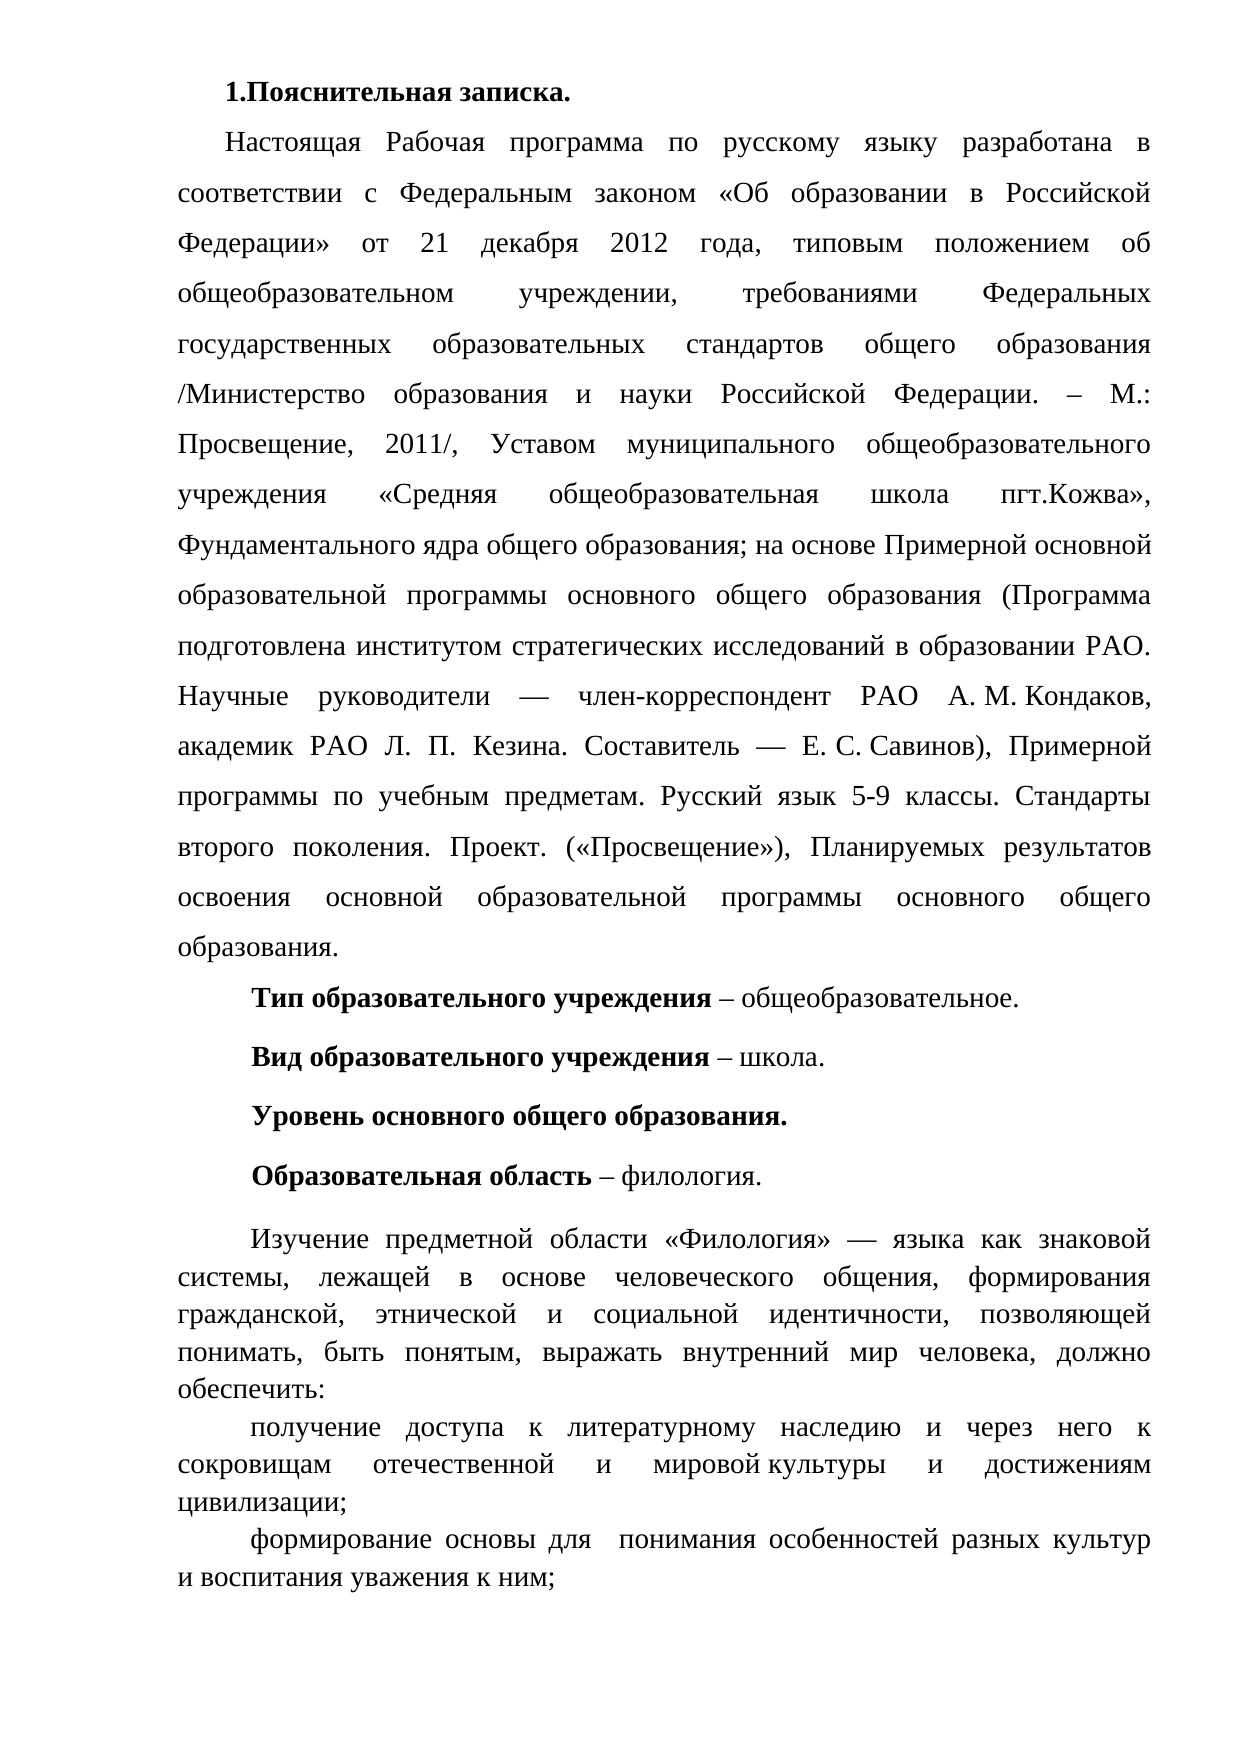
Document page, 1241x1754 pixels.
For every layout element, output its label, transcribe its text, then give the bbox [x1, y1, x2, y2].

text Образовательная область – филология. [177, 1158, 1152, 1191]
text Вид образовательного учреждения – школа. [177, 1039, 1152, 1073]
text Настоящая Рабочая программа по русскому языку разработана в соответствии с Федеральным законом «Об образовании в Российской Федерации» от 21 декабря 2012 года, типовым положением об общеобразовательном учреждении, требованиями Федеральных государственных образовательных стандартов общего образования /Министерство образования и науки Российской Федерации. – М.: Просвещение, 2011/, Уставом муниципального общеобразовательного учреждения «Средняя общеобразовательная школа пгт.Кожва», Фундаментального ядра общего образования; на основе Примерной основной образовательной программы основного общего образования (Программа подготовлена институтом стратегических исследований в образовании РАО. Научные руководители — член-корреспондент РАО А. М. Кондаков, академик РАО Л. П. Кезина. Составитель — Е. С. Савинов), Примерной программы по учебным предметам. Русский язык 5-9 классы. Стандарты второго поколения. Проект. («Просвещение»), Планируемых результатов освоения основной образовательной программы основного общего образования. [177, 124, 1152, 963]
text 1.Пояснительная записка. [177, 74, 1152, 108]
text формирование основы для понимания особенностей разных культур и воспитания уважения к ним; [177, 1517, 1152, 1592]
text получение доступа к литературному наследию и через него к сокровищам отечественной и мировой культуры и достижениям цивилизации; [177, 1405, 1152, 1517]
text Тип образовательного учреждения – общеобразовательное. [177, 980, 1152, 1013]
text Изучение предметной области «Филология» — языка как знаковой системы, лежащей в основе человеческого общения, формирования гражданской, этнической и социальной идентичности, позволяющей понимать, быть понятым, выражать внутренний мир человека, должно обеспечить: [177, 1217, 1152, 1405]
text Уровень основного общего образования. [177, 1098, 1152, 1132]
